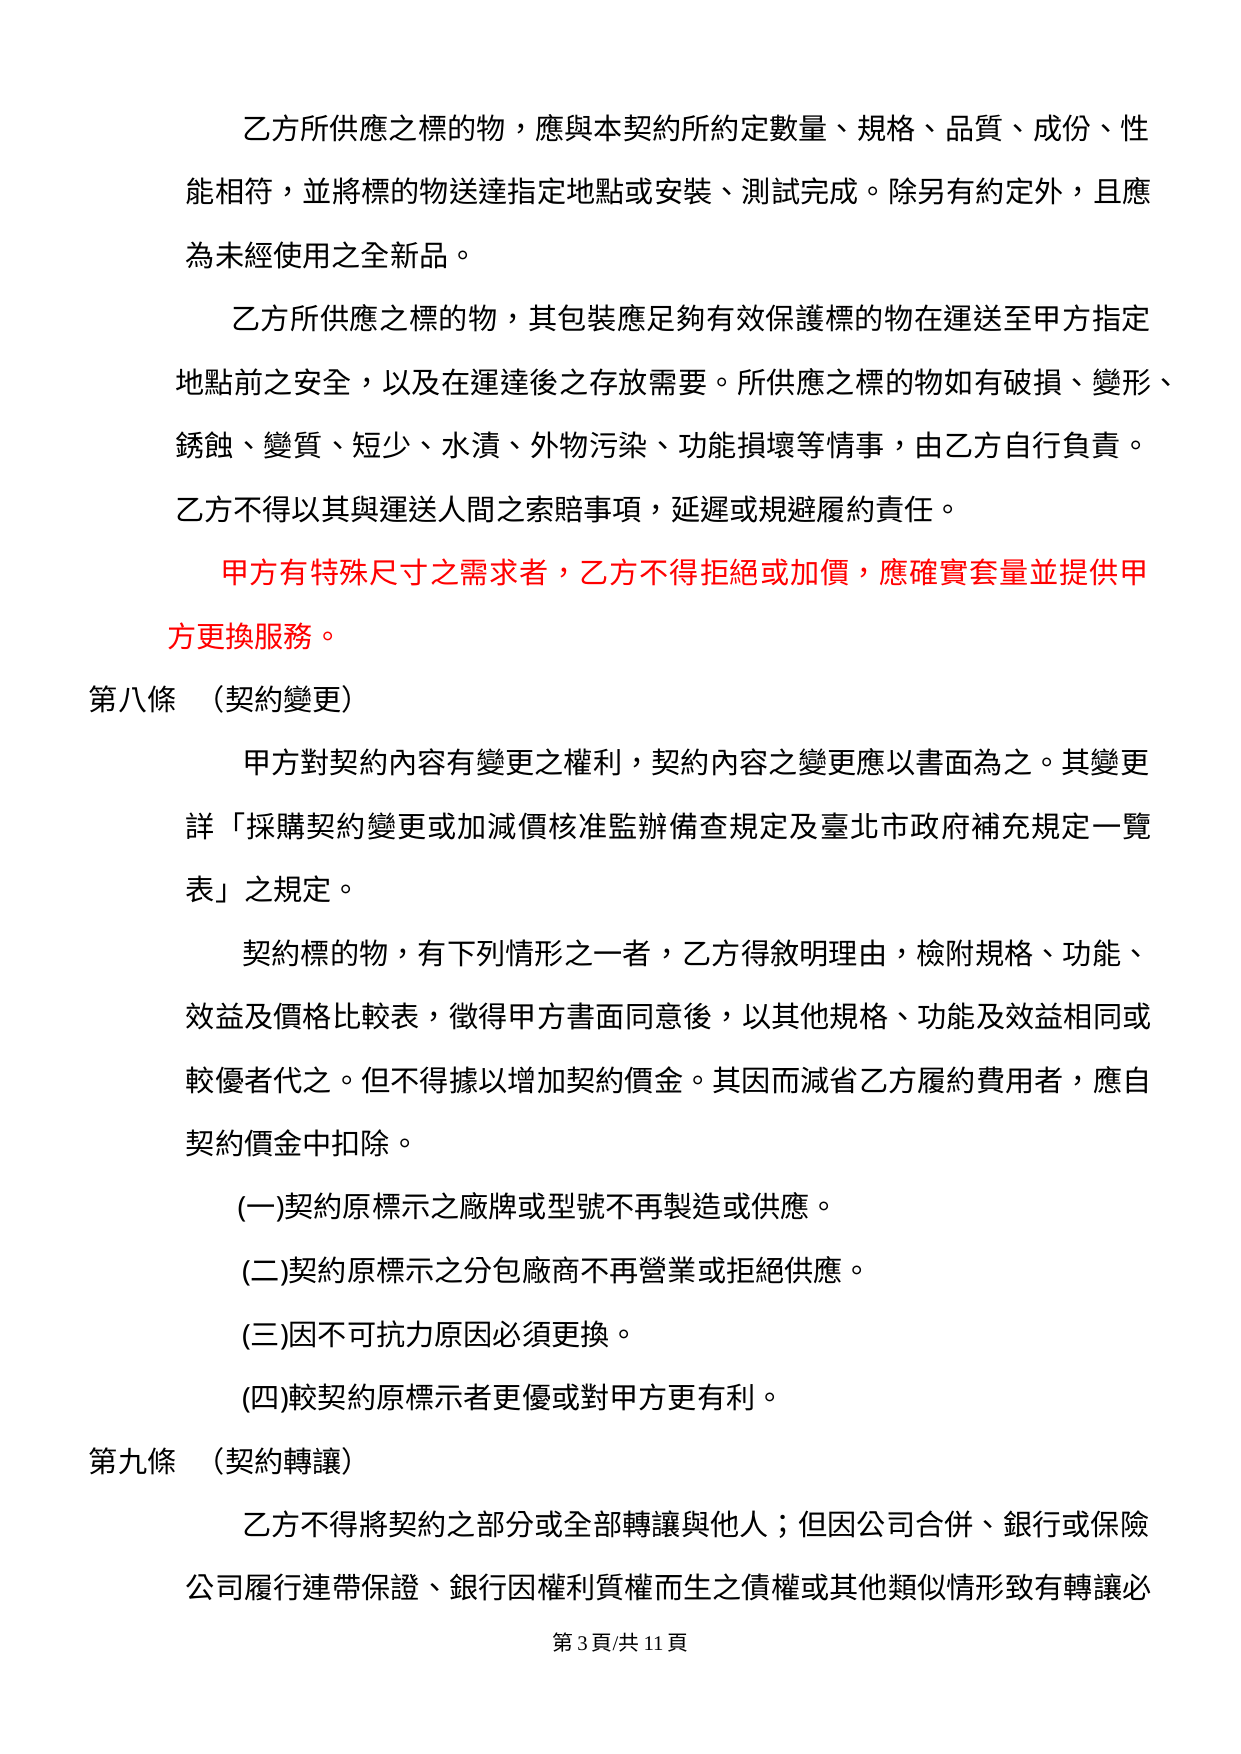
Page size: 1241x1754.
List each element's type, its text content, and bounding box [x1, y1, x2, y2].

text (四)較契約原標示者更優或對甲方更有利。 [242, 1375, 1146, 1417]
text 乙方所供應之標的物，其包裝應足夠有效保護標的物在運送至甲方指定地點前之安全，以及在運達後之存放需要。所供應之標的物如有破損、變形、銹蝕、變質、短少、水漬、外物污染、功能損壞等情事，由乙方自行負責。乙方不得以其與運送人間之索賠事項，延遲或規避履約責任。 [175, 296, 1152, 528]
text (三)因不可抗力原因必須更換。 [242, 1311, 1146, 1353]
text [186, 1502, 1152, 1607]
text 第九條 （契約轉讓） [89, 1438, 1146, 1481]
text 甲方有特殊尺寸之需求者，乙方不得拒絕或加價，應確實套量並提供甲方更換服務。 [167, 550, 1152, 655]
text 第八條 （契約變更） [89, 677, 1152, 719]
text 乙方所供應之標的物，應與本契約所約定數量、規格、品質、成份、性能相符，並將標的物送達指定地點或安裝、測試完成。除另有約定外，且應為未經使用之全新品。 [186, 106, 1152, 275]
text (一)契約原標示之廠牌或型號不再製造或供應。 [186, 1184, 1152, 1226]
text 契約標的物，有下列情形之一者，乙方得敘明理由，檢附規格、功能、效益及價格比較表，徵得甲方書面同意後，以其他規格、功能及效益相同或較優者代之。但不得據以增加契約價金。其因而減省乙方履約費用者，應自契約價金中扣除。 [186, 930, 1152, 1163]
text (二)契約原標示之分包廠商不再營業或拒絕供應。 [186, 1248, 1152, 1290]
text 甲方對契約內容有變更之權利，契約內容之變更應以書面為之。其變更詳「採購契約變更或加減價核准監辦備查規定及臺北市政府補充規定一覽表」之規定。 [186, 740, 1152, 909]
